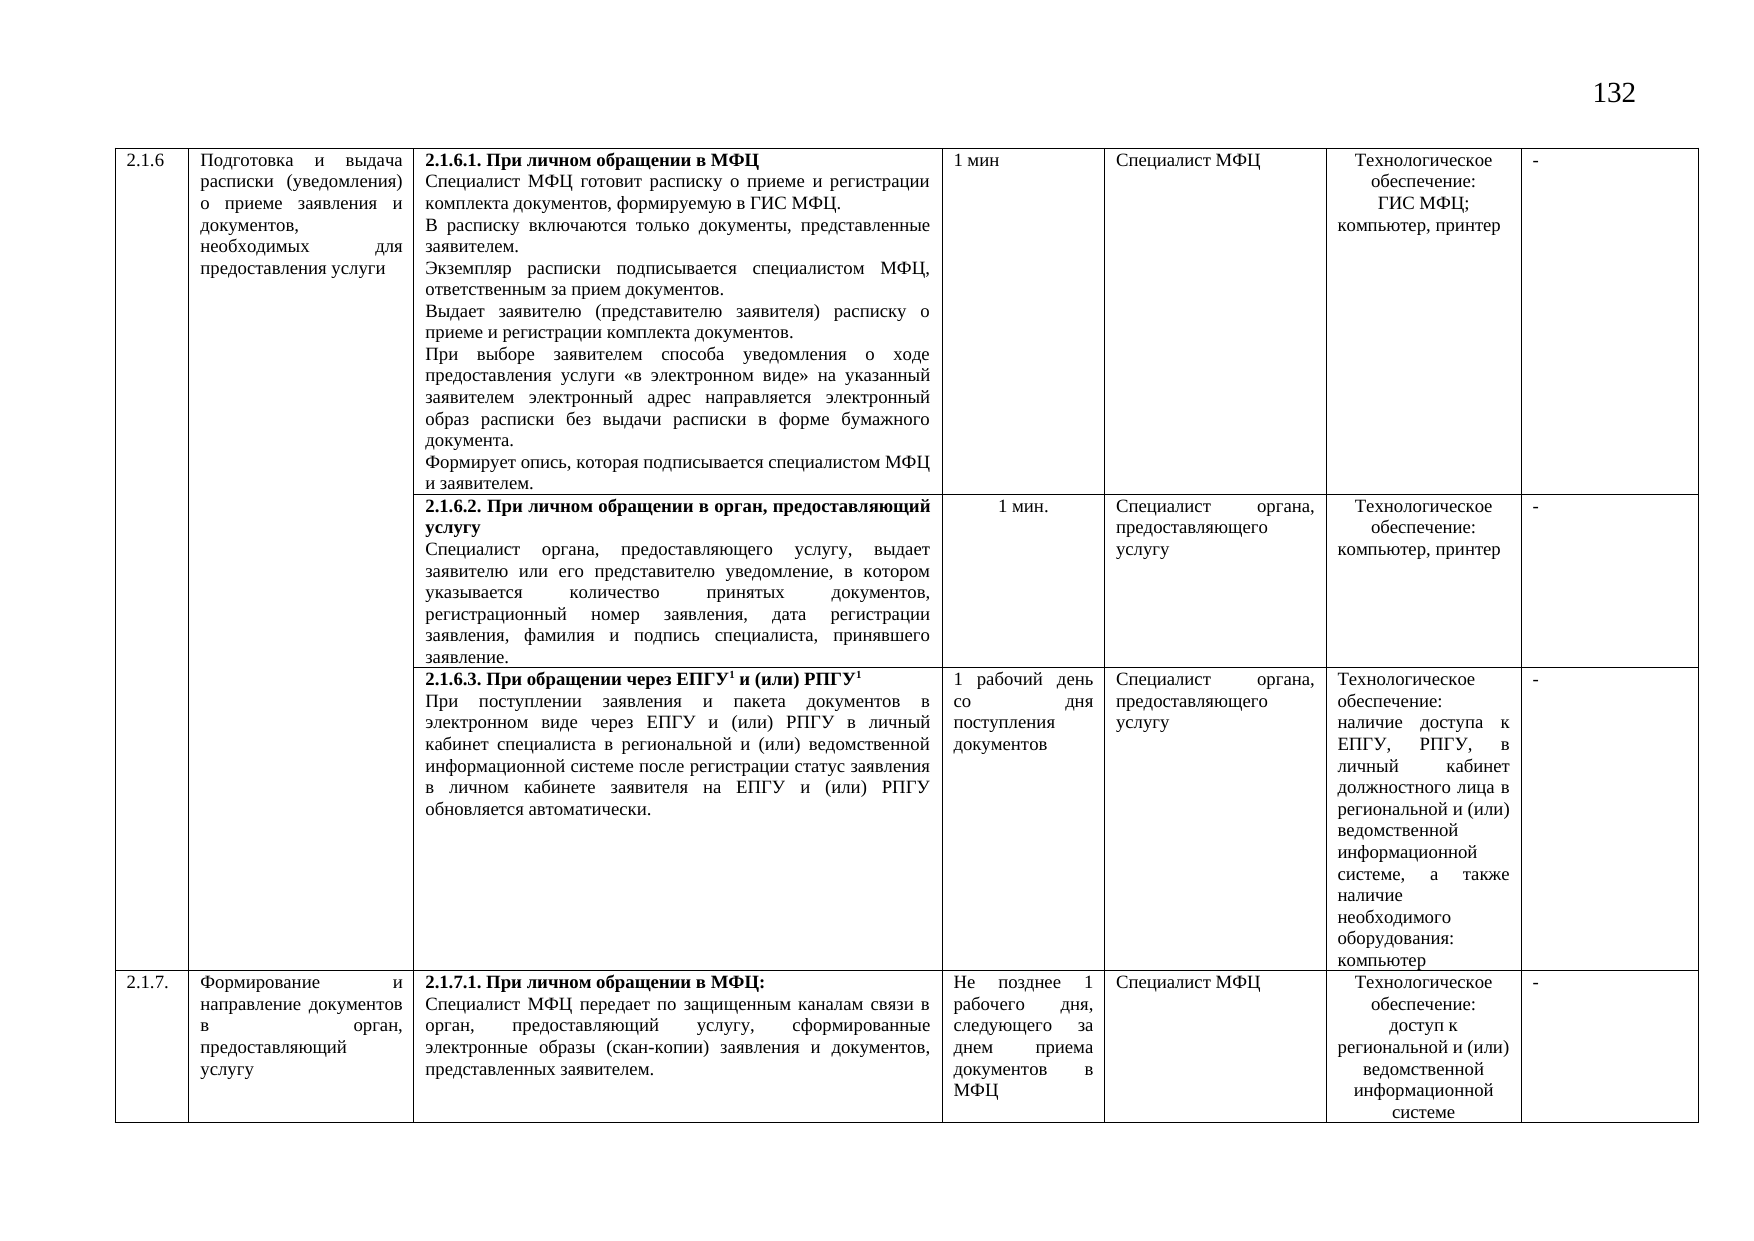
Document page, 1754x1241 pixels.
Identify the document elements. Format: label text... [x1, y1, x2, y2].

table_cell 2.1.6.3. При обращении через ЕПГУ1 и (или) РПГУ1 При поступлении заявления и пакета документов в электронном виде через ЕПГУ и (или) РПГУ в личный кабинет специалиста в региональной и (или) ведомственной информационной системе после регистрации статус заявления в личном кабинете заявителя на ЕПГУ и (или) РПГУ обновляется автоматически. [414, 668, 942, 970]
table_cell 1 рабочий день со дня поступления документов [943, 668, 1104, 970]
table_cell - [1522, 668, 1698, 970]
table_cell - [1522, 495, 1698, 667]
table_cell 1 мин [943, 149, 1104, 494]
table_cell Специалист органа, предоставляющего услугу [1105, 668, 1326, 970]
table_cell Не позднее 1 рабочего дня, следующего за днем приема документов в МФЦ [943, 971, 1104, 1122]
table_cell Технологическое обеспечение: наличие доступа к ЕПГУ, РПГУ, в личный кабинет должностного лица в региональной и (или) ведомственной информационной системе, а также наличие необходимого оборудования: компьютер [1327, 668, 1521, 970]
table_cell 2.1.6.1. При личном обращении в МФЦ Специалист МФЦ готовит расписку о приеме и регистрации комплекта документов, формируемую в ГИС МФЦ. В расписку включаются только документы, представленные заявителем. Экземпляр расписки подписывается специалистом МФЦ, ответственным за прием документов. Выдает заявителю (представителю заявителя) расписку о приеме и регистрации комплекта документов. При выборе заявителем способа уведомления о ходе предоставления услуги «в электронном виде» на указанный заявителем электронный адрес направляется электронный образ расписки без выдачи расписки в форме бумажного документа. Формирует опись, которая подписывается специалистом МФЦ и заявителем. [414, 149, 942, 494]
table_cell 2.1.7. [116, 971, 188, 1122]
table_cell Специалист МФЦ [1105, 149, 1326, 494]
table_cell - [1522, 971, 1698, 1122]
table_cell Технологическое обеспечение: компьютер, принтер [1327, 495, 1521, 667]
table_cell Технологическое обеспечение: ГИС МФЦ; компьютер, принтер [1327, 149, 1521, 494]
table_cell Технологическое обеспечение: доступ к региональной и (или) ведомственной информационной системе [1327, 971, 1521, 1122]
table_cell - [1522, 149, 1698, 494]
table_cell 1 мин. [943, 495, 1104, 667]
table_cell Подготовка и выдача расписки (уведомления) о приеме заявления и документов, необходимых для предоставления услуги [189, 149, 413, 970]
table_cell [189, 971, 413, 1122]
table_cell Специалист органа, предоставляющего услугу [1105, 495, 1326, 667]
table_cell 2.1.6 [116, 149, 188, 970]
table_cell 2.1.6.2. При личном обращении в орган, предоставляющий услугу Специалист органа, предоставляющего услугу, выдает заявителю или его представителю уведомление, в котором указывается количество принятых документов, регистрационный номер заявления, дата регистрации заявления, фамилия и подпись специалиста, принявшего заявление. [414, 495, 942, 667]
table_cell 2.1.7.1. При личном обращении в МФЦ: Специалист МФЦ передает по защищенным каналам связи в орган, предоставляющий услугу, сформированные электронные образы (скан-копии) заявления и документов, представленных заявителем. [414, 971, 942, 1122]
table_cell Специалист МФЦ [1105, 971, 1326, 1122]
